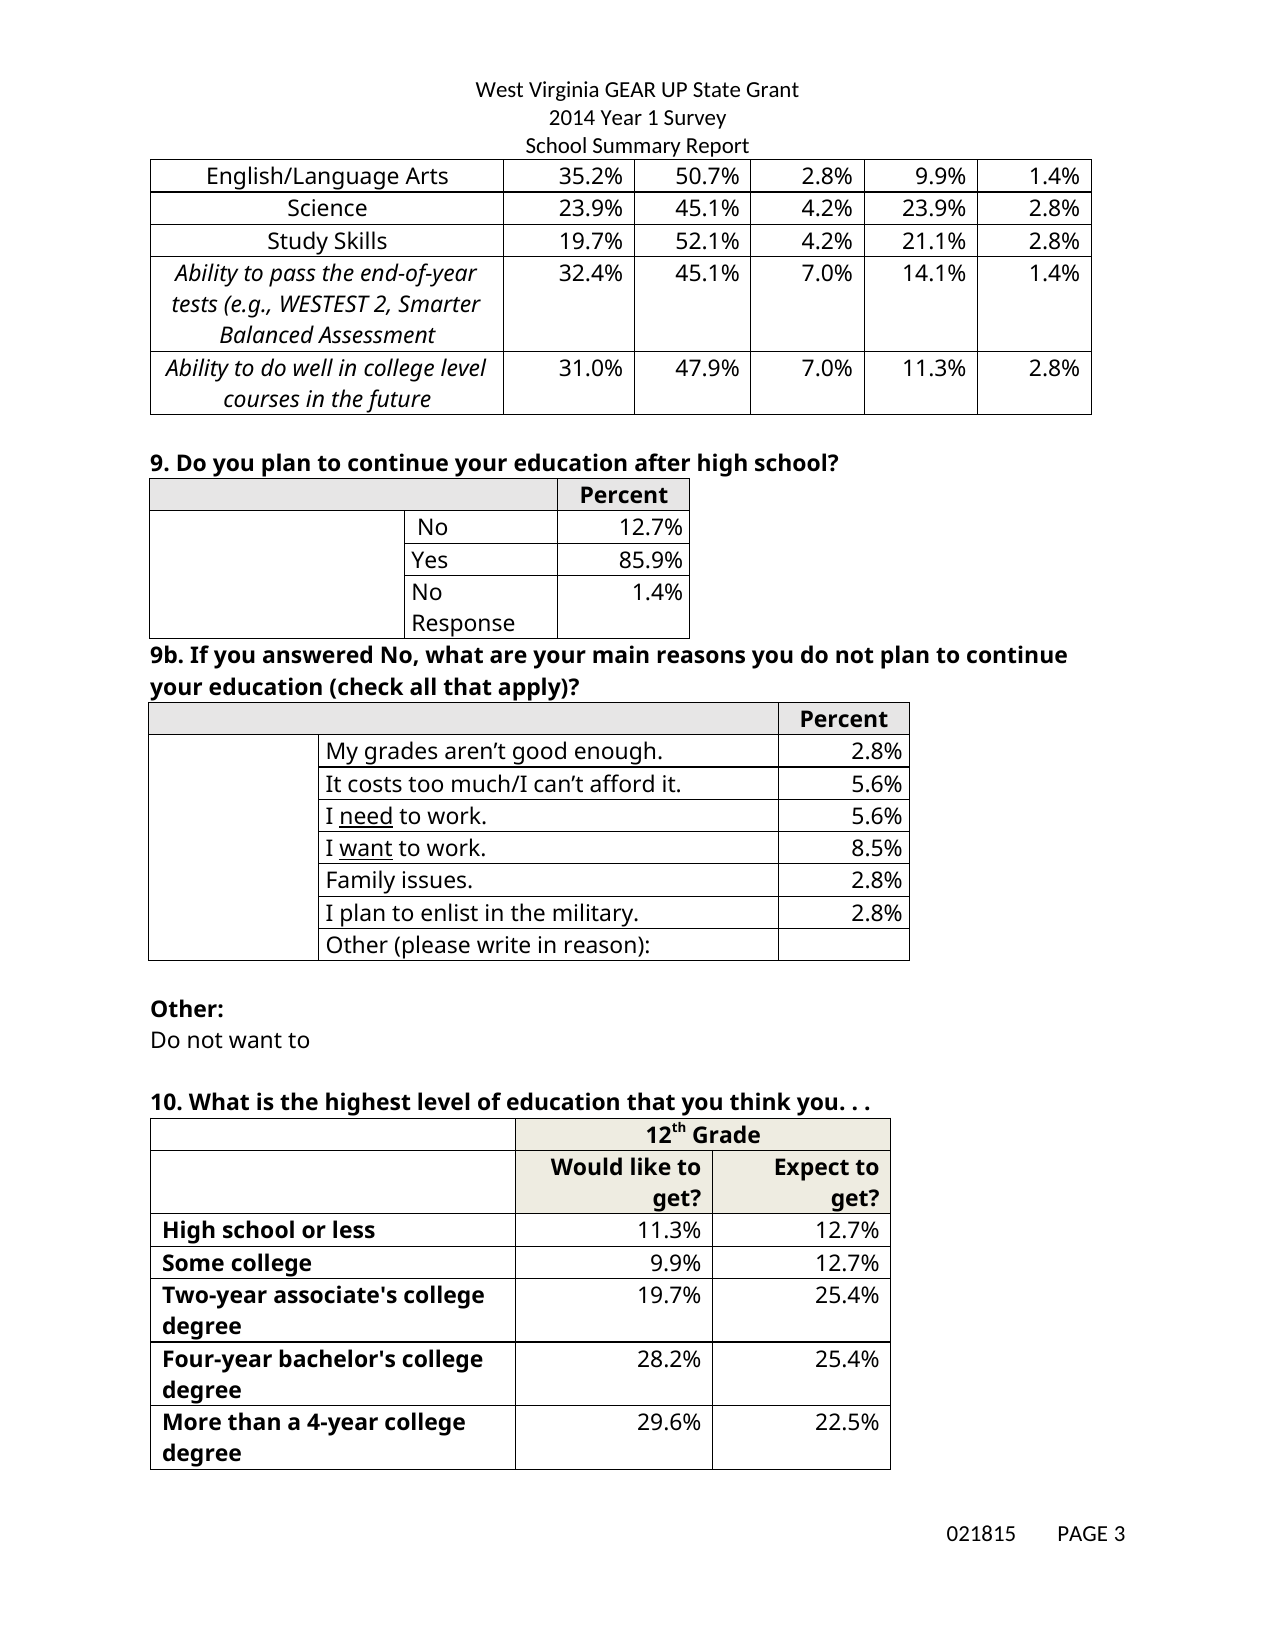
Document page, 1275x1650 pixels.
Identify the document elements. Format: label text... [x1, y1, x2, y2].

table_cell 29.6% [516, 1406, 712, 1468]
table_cell 1.4% [558, 576, 689, 638]
table_cell 2.8% [978, 193, 1091, 224]
text 10. What is the highest level of education that you think you. . . [150, 1086, 1125, 1117]
table_cell 12.7% [713, 1214, 890, 1246]
table_cell 5.6% [779, 800, 909, 831]
table_cell Other (please write in reason): [319, 929, 778, 960]
table_cell 47.9% [635, 352, 750, 414]
table_cell Science [151, 193, 503, 224]
table_cell 2.8% [779, 864, 909, 896]
table_cell 8.5% [779, 832, 909, 863]
table_cell Family issues. [319, 864, 778, 896]
table_header 12th Grade [516, 1119, 890, 1150]
table_cell 1.4% [978, 160, 1091, 191]
table_cell [150, 511, 404, 638]
table_cell 7.0% [751, 352, 864, 414]
table_cell 5.6% [779, 768, 909, 799]
table_cell 23.9% [504, 193, 634, 224]
table_cell Two-year associate's college degree [151, 1279, 515, 1341]
table_cell 7.0% [751, 257, 864, 351]
table_cell 4.2% [751, 193, 864, 224]
table_cell 2.8% [779, 735, 909, 766]
table_cell 50.7% [635, 160, 750, 191]
table_header [150, 479, 557, 510]
table_cell 85.9% [558, 544, 689, 575]
table_cell High school or less [151, 1214, 515, 1246]
table_cell 12.7% [713, 1247, 890, 1278]
table_header Percent [558, 479, 689, 510]
table_cell 23.9% [865, 193, 977, 224]
table_cell Some college [151, 1247, 515, 1278]
table_cell [151, 1151, 515, 1213]
table_cell 25.4% [713, 1343, 890, 1405]
table_cell Yes [405, 544, 557, 575]
table_cell 9.9% [516, 1247, 712, 1278]
table_cell 32.4% [504, 257, 634, 351]
table_cell 22.5% [713, 1406, 890, 1468]
table_cell 14.1% [865, 257, 977, 351]
table_cell English/Language Arts [151, 160, 503, 191]
table_cell [779, 929, 909, 960]
table_cell 19.7% [504, 225, 634, 256]
text 9b. If you answered No, what are your main reasons you do not plan to continue your education (check all that apply)? [150, 478, 1125, 702]
table_cell 25.4% [713, 1279, 890, 1341]
table_cell No [405, 511, 557, 542]
table_cell 4.2% [751, 225, 864, 256]
table_header Percent [779, 703, 909, 734]
table_cell I plan to enlist in the military. [319, 897, 778, 928]
text Do not want to [150, 1024, 1125, 1055]
table_cell Would like to get? [516, 1151, 712, 1213]
table_cell 2.8% [751, 160, 864, 191]
text 9. Do you plan to continue your education after high school? [150, 447, 1125, 478]
table_cell Ability to do well in college level courses in the future [151, 352, 503, 414]
table_cell 11.3% [865, 352, 977, 414]
table_cell Expect to get? [713, 1151, 890, 1213]
table_cell I need to work. [319, 800, 778, 831]
table_cell 2.8% [978, 225, 1091, 256]
table_cell 2.8% [978, 352, 1091, 414]
table_cell 1.4% [978, 257, 1091, 351]
table_cell 45.1% [635, 193, 750, 224]
table_cell 28.2% [516, 1343, 712, 1405]
table_cell 35.2% [504, 160, 634, 191]
table_cell 52.1% [635, 225, 750, 256]
text Other: [150, 992, 1125, 1024]
table_cell I want to work. [319, 832, 778, 863]
table_cell More than a 4-year college degree [151, 1406, 515, 1468]
table_cell 21.1% [865, 225, 977, 256]
table_cell 31.0% [504, 352, 634, 414]
table_cell It costs too much/I can’t afford it. [319, 768, 778, 799]
table_cell 45.1% [635, 257, 750, 351]
table_cell 9.9% [865, 160, 977, 191]
table_cell Study Skills [151, 225, 503, 256]
table_cell [149, 735, 318, 960]
table_header [149, 703, 778, 734]
table_cell Ability to pass the end-of-year tests (e.g., WESTEST 2, Smarter Balanced Assessment [151, 257, 503, 351]
table_cell 12.7% [558, 511, 689, 542]
table_cell 19.7% [516, 1279, 712, 1341]
table_cell 11.3% [516, 1214, 712, 1246]
table_cell Four-year bachelor's college degree [151, 1343, 515, 1405]
table_cell 2.8% [779, 897, 909, 928]
table_cell No Response [405, 576, 557, 638]
table_cell My grades aren’t good enough. [319, 735, 778, 766]
table_header [151, 1119, 515, 1150]
